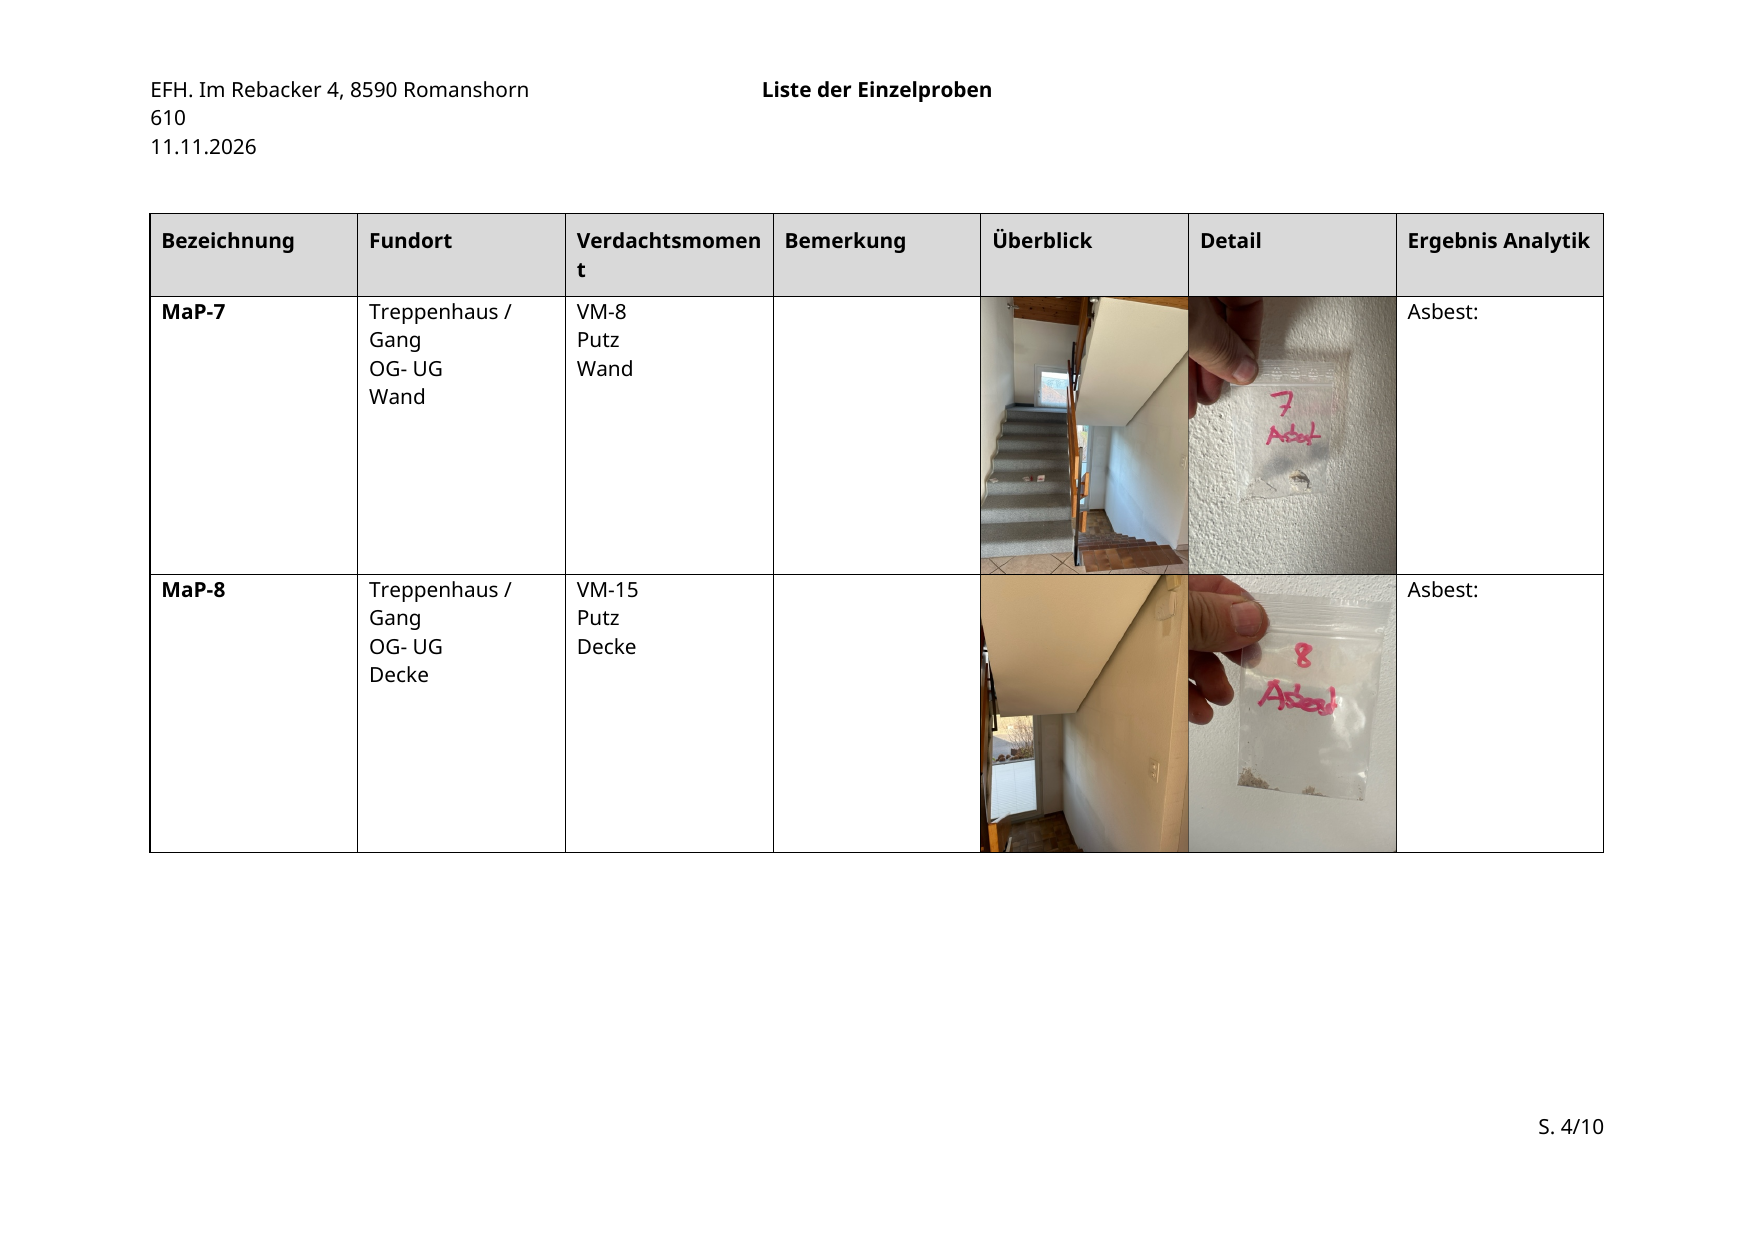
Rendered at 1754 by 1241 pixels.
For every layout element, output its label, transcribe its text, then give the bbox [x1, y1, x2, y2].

table_header Ergebnis Analytik [1397, 214, 1603, 296]
table_cell Asbest: [1397, 575, 1603, 852]
table_cell MaP-7 [151, 297, 357, 574]
picture [980, 297, 1397, 574]
table_header Verdachtsmoment [566, 214, 773, 296]
table_cell VM-8 Putz Wand [566, 297, 773, 574]
table_cell [774, 575, 980, 852]
table_cell [774, 297, 980, 574]
table_cell Treppenhaus / Gang OG- UG Wand [358, 297, 565, 574]
table_header Bemerkung [774, 214, 980, 296]
table_cell Treppenhaus / Gang OG- UG Decke [358, 575, 565, 852]
table_header Detail [1189, 214, 1396, 296]
table_cell Asbest: [1397, 297, 1603, 574]
table_header Bezeichnung [151, 214, 357, 296]
table_header Fundort [358, 214, 565, 296]
picture [980, 575, 1397, 852]
table_header Überblick [981, 214, 1188, 296]
table_cell VM-15 Putz Decke [566, 575, 773, 852]
table_cell MaP-8 [151, 575, 357, 852]
